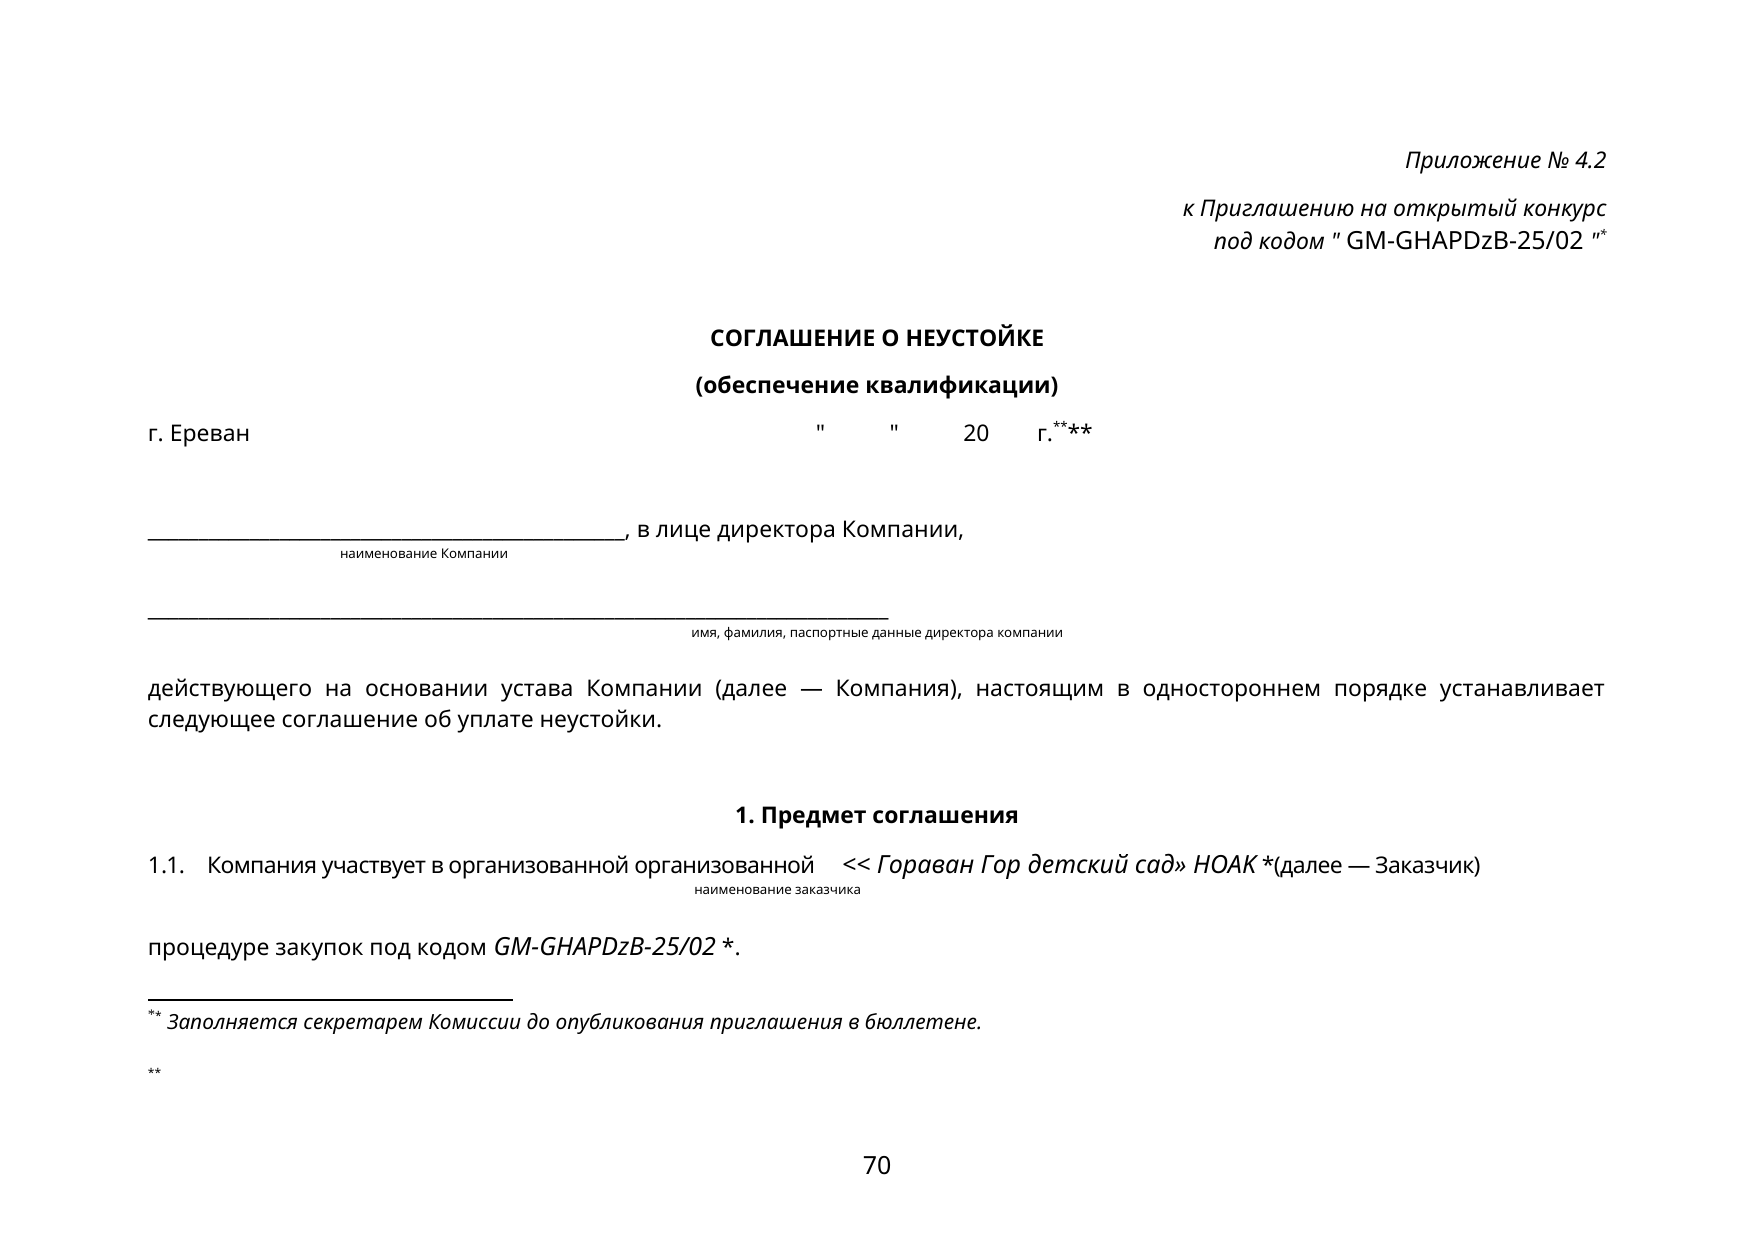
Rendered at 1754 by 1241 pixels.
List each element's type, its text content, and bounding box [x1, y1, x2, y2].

text имя, фамилия, паспортные данные директора компании [148, 624, 1606, 655]
text (обеспечение квалификации) [148, 369, 1606, 401]
table_header " " 20 г.** [635, 418, 1104, 465]
text СОГЛАШЕНИЕ О НЕУСТОЙКЕ [148, 322, 1606, 353]
text _________________________________________________________________________ [148, 592, 1606, 624]
text к Приглашению на открытый конкурс под кодом " GM-GHAPDzB-25/02 "* [148, 192, 1606, 257]
text _______________________________________________, в лице директора Компании, [148, 513, 1606, 544]
text Приложение № 4.2 [148, 144, 1606, 175]
text 1. Предмет соглашения [148, 799, 1606, 830]
text наименование Компании [340, 544, 1606, 576]
text наименование заказчика [694, 881, 1606, 912]
text действующего на основании устава Компании (далее — Компания), настоящим в одностороннем порядке устанавливает следующее соглашение об уплате неустойки. [148, 672, 1606, 734]
text 1.1. Компания участвует в организованной организованной << Гораван Гор детский сад» HOAK *(далее — Заказчик) [148, 847, 1606, 881]
table_header г. Ереван [136, 418, 635, 465]
text процедуре закупок под кодом GM-GHAPDzB-25/02 *. [148, 928, 1606, 963]
